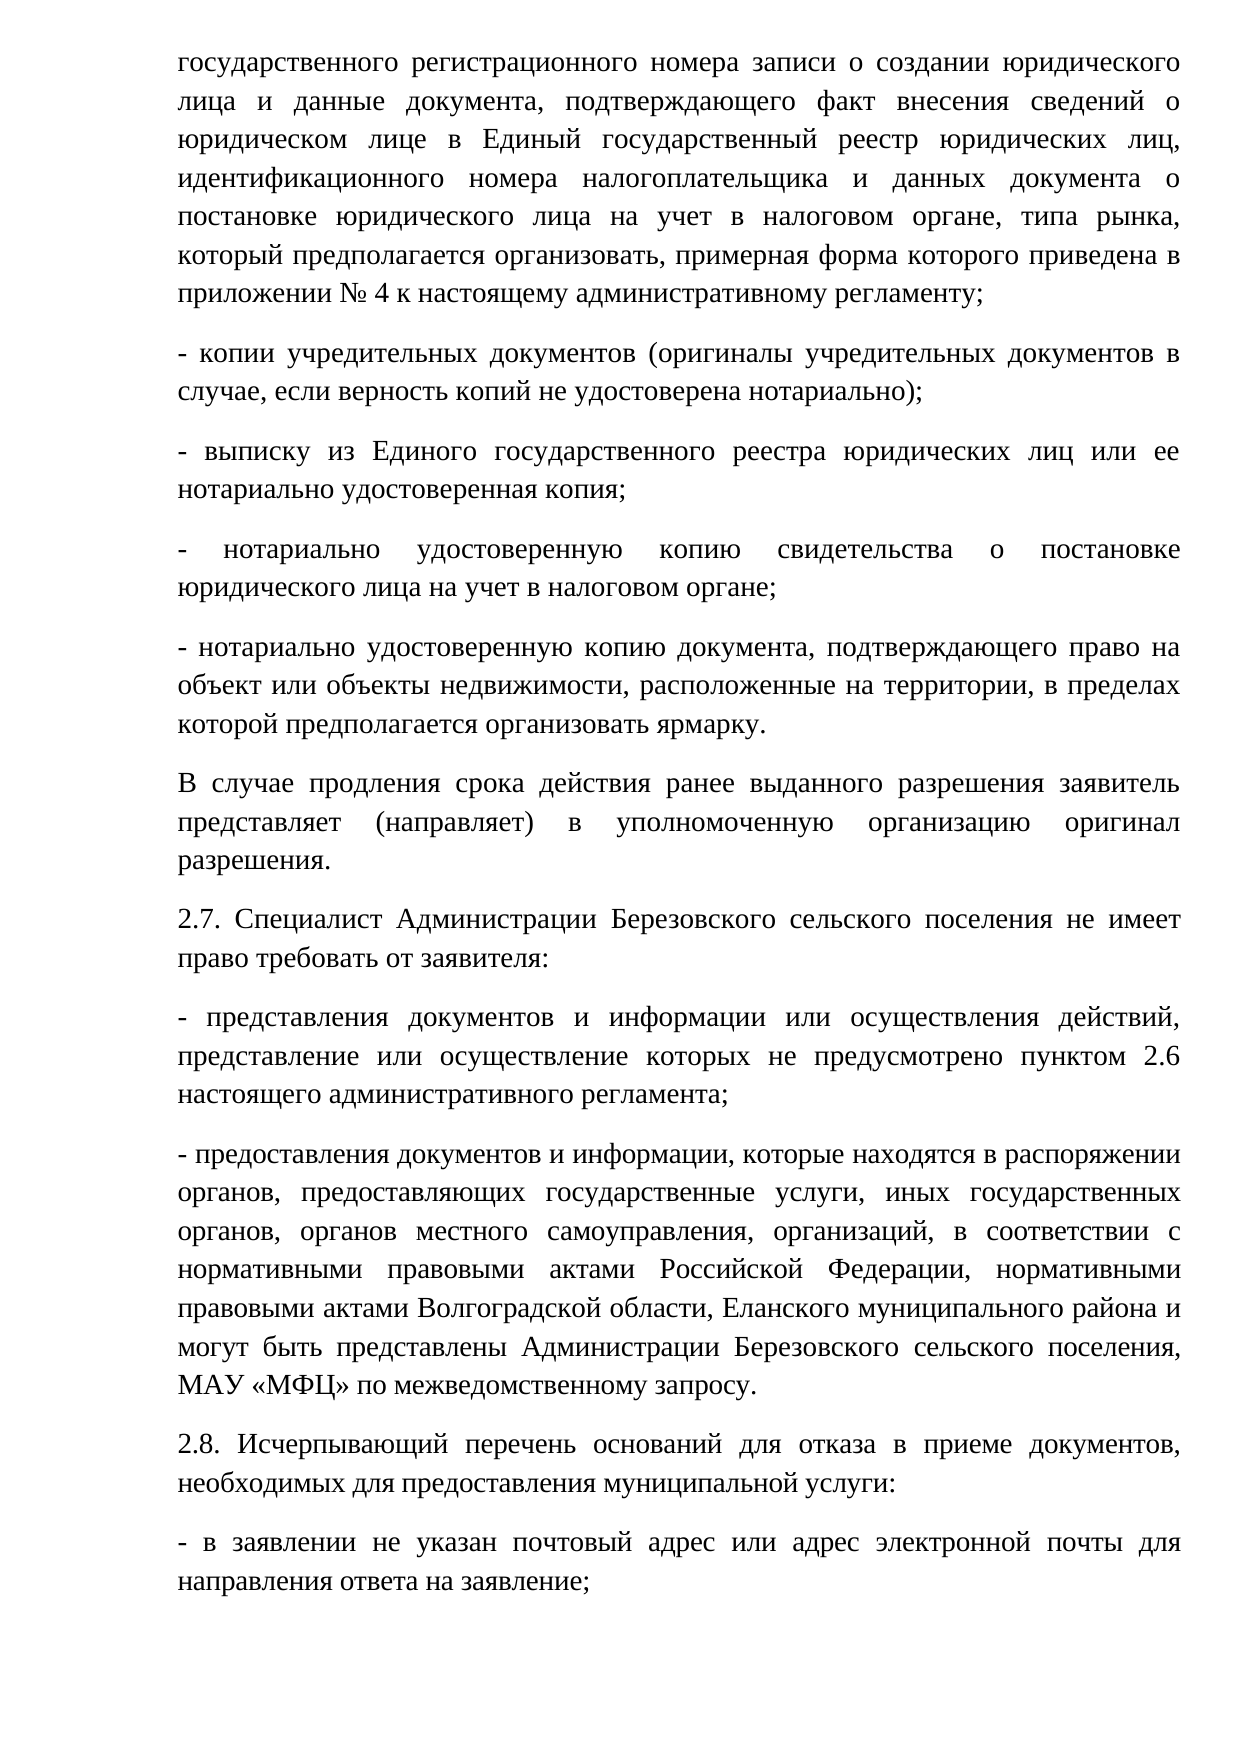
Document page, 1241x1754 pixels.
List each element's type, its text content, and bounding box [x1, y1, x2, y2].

text - нотариально удостоверенную копию свидетельства о постановке юридического лица на учет в налоговом органе; [177, 531, 1181, 603]
text - выписку из Единого государственного реестра юридических лиц или ее нотариально удостоверенная копия; [177, 433, 1181, 505]
text - в заявлении не указан почтовый адрес или адрес электронной почты для направления ответа на заявление; [177, 1524, 1181, 1597]
text В случае продления срока действия ранее выданного разрешения заявитель представляет (направляет) в уполномоченную организацию оригинал разрешения. [177, 765, 1181, 876]
text - представления документов и информации или осуществления действий, представление или осуществление которых не предусмотрено пунктом 2.6 настоящего административного регламента; [177, 999, 1181, 1110]
text 2.7. Специалист Администрации Березовского сельского поселения не имеет право требовать от заявителя: [177, 902, 1181, 974]
text - нотариально удостоверенную копию документа, подтверждающего право на объект или объекты недвижимости, расположенные на территории, в пределах которой предполагается организовать ярмарку. [177, 629, 1181, 739]
text - предоставления документов и информации, которые находятся в распоряжении органов, предоставляющих государственные услуги, иных государственных органов, органов местного самоуправления, организаций, в соответствии с нормативными правовыми актами Российской Федерации, нормативными правовыми актами Волгоградской области, Еланского муниципального района и могут быть представлены Администрации Березовского сельского поселения, МАУ «МФЦ» по межведомственному запросу. [177, 1136, 1181, 1401]
text - копии учредительных документов (оригиналы учредительных документов в случае, если верность копий не удостоверена нотариально); [177, 335, 1181, 407]
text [177, 44, 1181, 309]
text 2.8. Исчерпывающий перечень оснований для отказа в приеме документов, необходимых для предоставления муниципальной услуги: [177, 1427, 1181, 1499]
